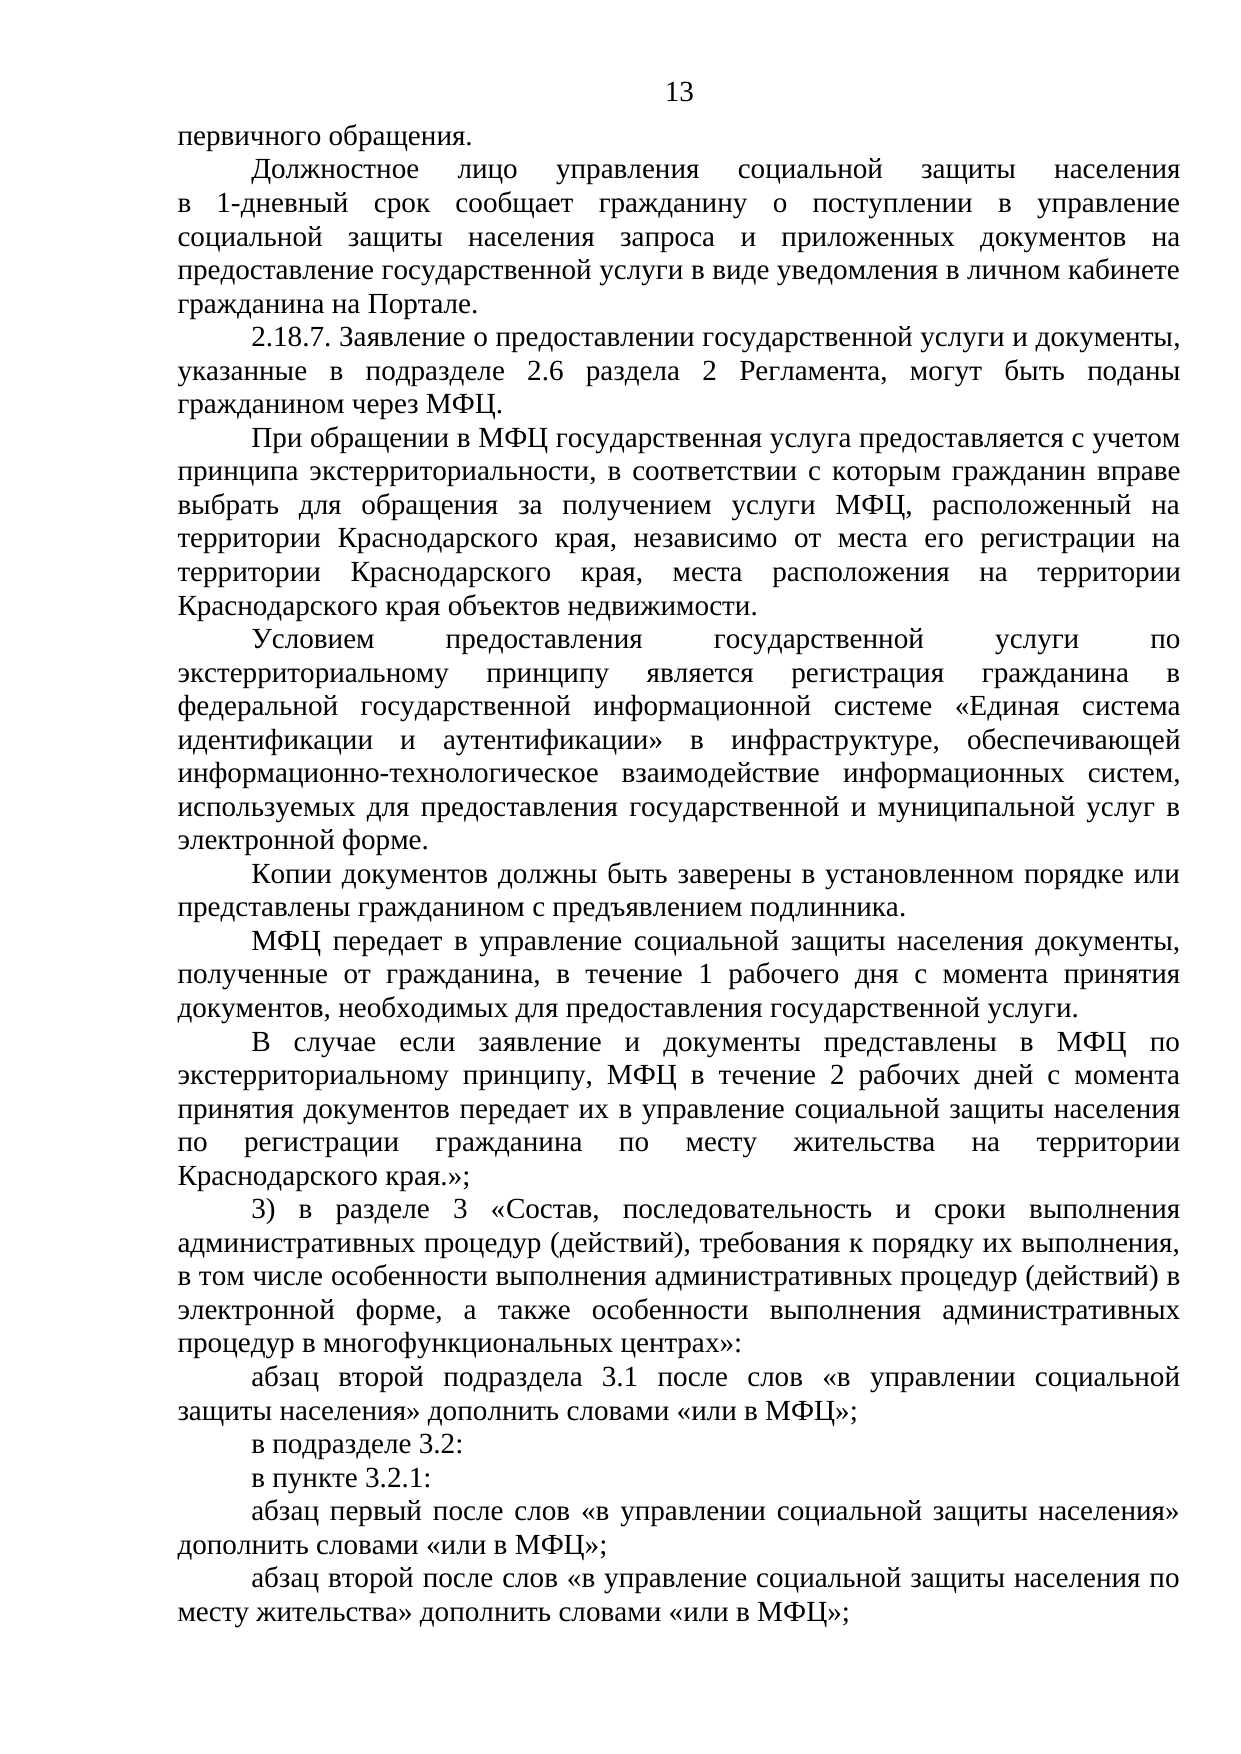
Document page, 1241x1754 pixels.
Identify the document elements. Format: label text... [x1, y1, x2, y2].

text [177, 118, 1181, 152]
text в подразделе 3.2: [177, 1426, 1181, 1460]
text Условием предоставления государственной услуги по экстерриториальному принципу является регистрация гражданина в федеральной государственной информационной системе «Единая система идентификации и аутентификации» в инфраструктуре, обеспечивающей информационно-технологическое взаимодействие информационных систем, используемых для предоставления государственной и муниципальной услуг в электронной форме. [177, 621, 1181, 856]
text абзац второй после слов «в управление социальной защиты населения по месту жительства» дополнить словами «или в МФЦ»; [177, 1560, 1181, 1627]
text МФЦ передает в управление социальной защиты населения документы, полученные от гражданина, в течение 1 рабочего дня с момента принятия документов, необходимых для предоставления государственной услуги. [177, 923, 1181, 1024]
text абзац второй подраздела 3.1 после слов «в управлении социальной защиты населения» дополнить словами «или в МФЦ»; [177, 1359, 1181, 1426]
text 3) в разделе 3 «Состав, последовательность и сроки выполнения административных процедур (действий), требования к порядку их выполнения, в том числе особенности выполнения административных процедур (действий) в электронной форме, а также особенности выполнения административных процедур в многофункциональных центрах»: [177, 1191, 1181, 1359]
text 2.18.7. Заявление о предоставлении государственной услуги и документы, указанные в подразделе 2.6 раздела 2 Регламента, могут быть поданы гражданином через МФЦ. [177, 319, 1181, 420]
text абзац первый после слов «в управлении социальной защиты населения» дополнить словами «или в МФЦ»; [177, 1493, 1181, 1560]
text В случае если заявление и документы представлены в МФЦ по экстерриториальному принципу, МФЦ в течение 2 рабочих дней с момента принятия документов передает их в управление социальной защиты населения по регистрации гражданина по месту жительства на территории Краснодарского края.»; [177, 1024, 1181, 1191]
text При обращении в МФЦ государственная услуга предоставляется с учетом принципа экстерриториальности, в соответствии с которым гражданин вправе выбрать для обращения за получением услуги МФЦ, расположенный на территории Краснодарского края, независимо от места его регистрации на территории Краснодарского края, места расположения на территории Краснодарского края объектов недвижимости. [177, 420, 1181, 621]
text Должностное лицо управления социальной защиты населения в 1-дневный срок сообщает гражданину о поступлении в управление социальной защиты населения запроса и приложенных документов на предоставление государственной услуги в виде уведомления в личном кабинете гражданина на Портале. [177, 152, 1181, 319]
text в пункте 3.2.1: [177, 1460, 1181, 1493]
text Копии документов должны быть заверены в установленном порядке или представлены гражданином с предъявлением подлинника. [177, 856, 1181, 923]
